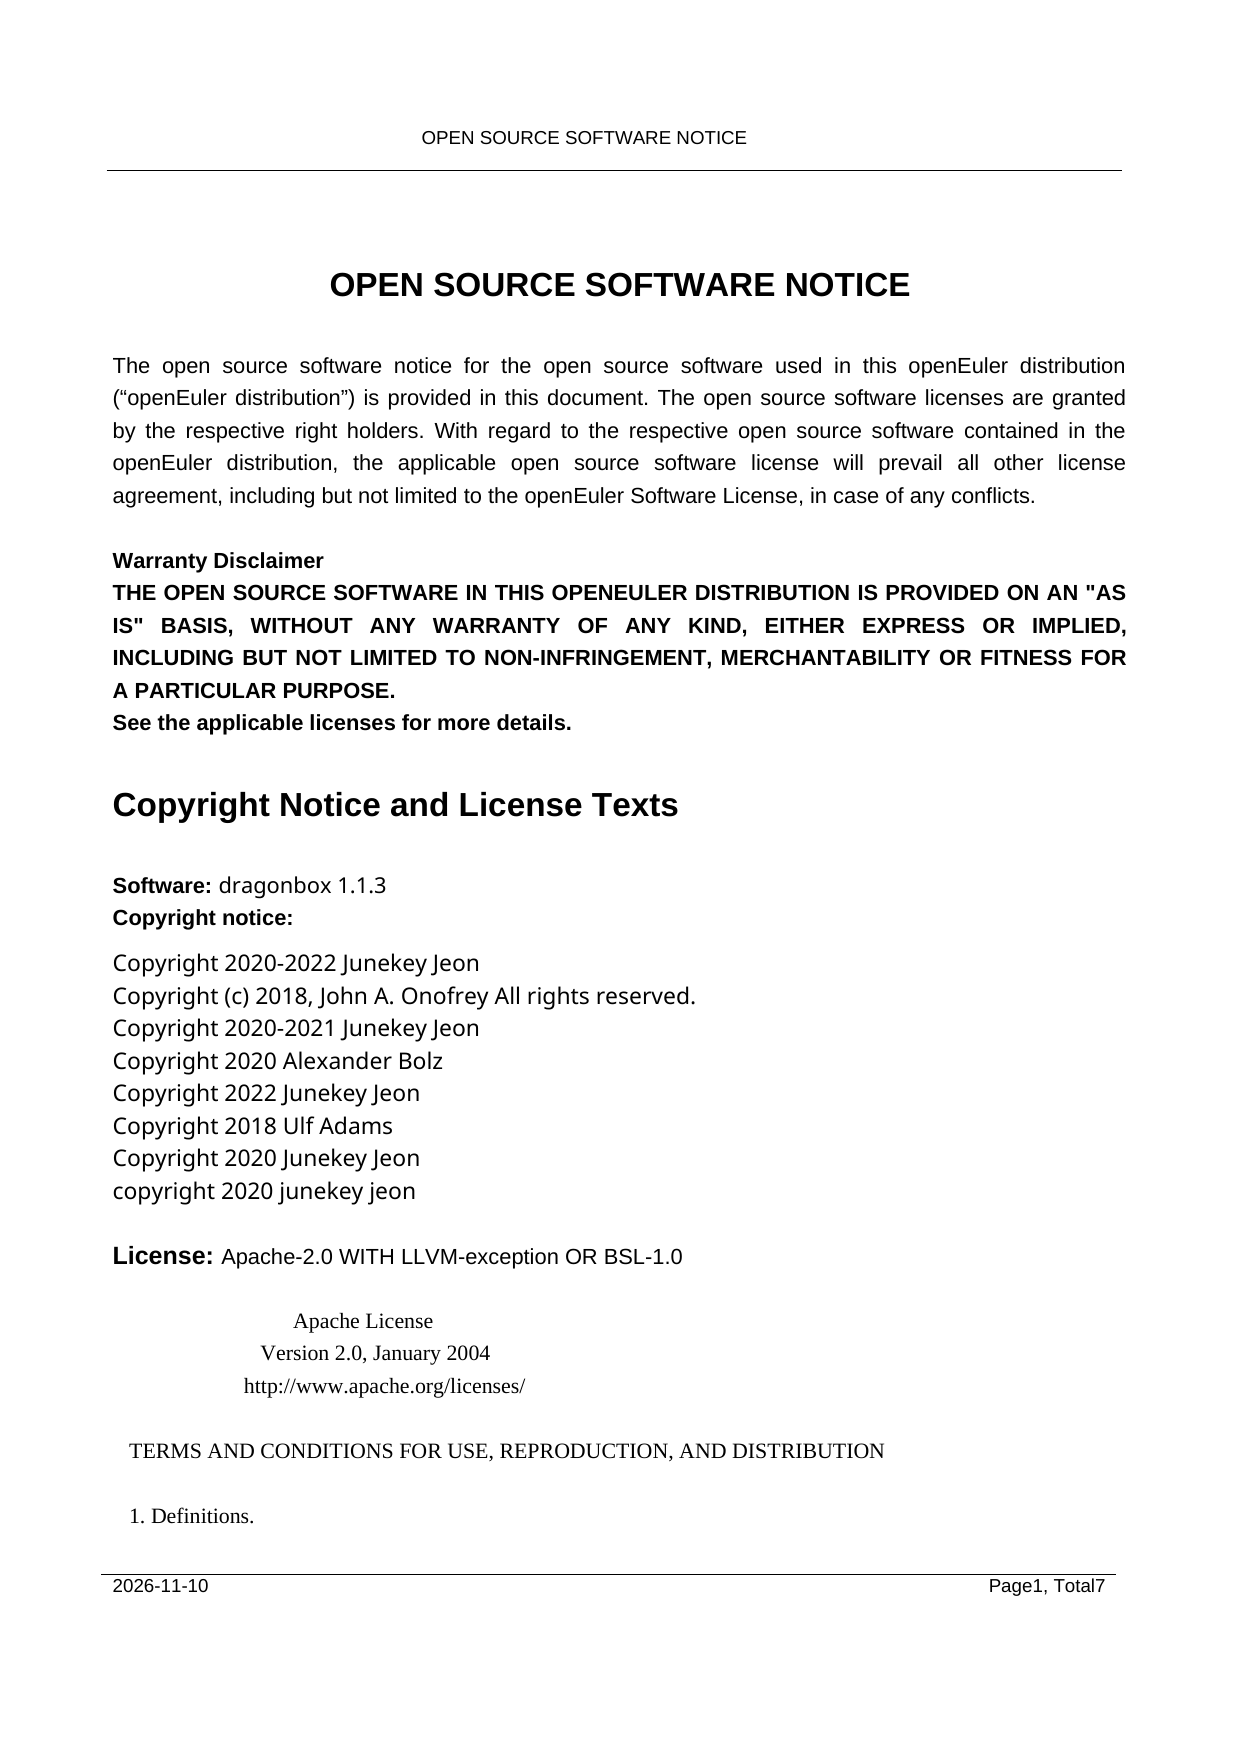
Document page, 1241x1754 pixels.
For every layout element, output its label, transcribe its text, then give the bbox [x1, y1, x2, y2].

text Copyright Notice and License Texts [112, 771, 1128, 836]
text Copyright notice: [112, 901, 1128, 934]
text License: Apache-2.0 WITH LLVM-exception OR BSL-1.0 [112, 1239, 1128, 1272]
text The open source software notice for the open source software used in this openEuler distribution (“openEuler distribution”) is provided in this document. The open source software licenses are granted by the respective right holders. With regard to the respective open source software contained in the openEuler distribution, the applicable open source software license will prevail all other license agreement, including but not limited to the openEuler Software License, in case of any conflicts. [112, 349, 1128, 511]
text Warranty Disclaimer [112, 544, 1128, 576]
text OPEN SOURCE SOFTWARE NOTICE [112, 251, 1128, 316]
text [112, 1272, 1128, 1532]
title Software: dragonbox 1.1.3 [112, 869, 1128, 901]
text Copyright 2020-2022 Junekey Jeon Copyright (c) 2018, John A. Onofrey All rights reserved. Copyright 2020-2021 Junekey Jeon Copyright 2020 Alexander Bolz Copyright 2022 Junekey Jeon Copyright 2018 Ulf Adams Copyright 2020 Junekey Jeon copyright 2020 junekey jeon [112, 947, 1128, 1239]
text THE OPEN SOURCE SOFTWARE IN THIS OPENEULER DISTRIBUTION IS PROVIDED ON AN "AS IS" BASIS, WITHOUT ANY WARRANTY OF ANY KIND, EITHER EXPRESS OR IMPLIED, INCLUDING BUT NOT LIMITED TO NON-INFRINGEMENT, MERCHANTABILITY OR FITNESS FOR A PARTICULAR PURPOSE. See the applicable licenses for more details. [112, 576, 1128, 739]
